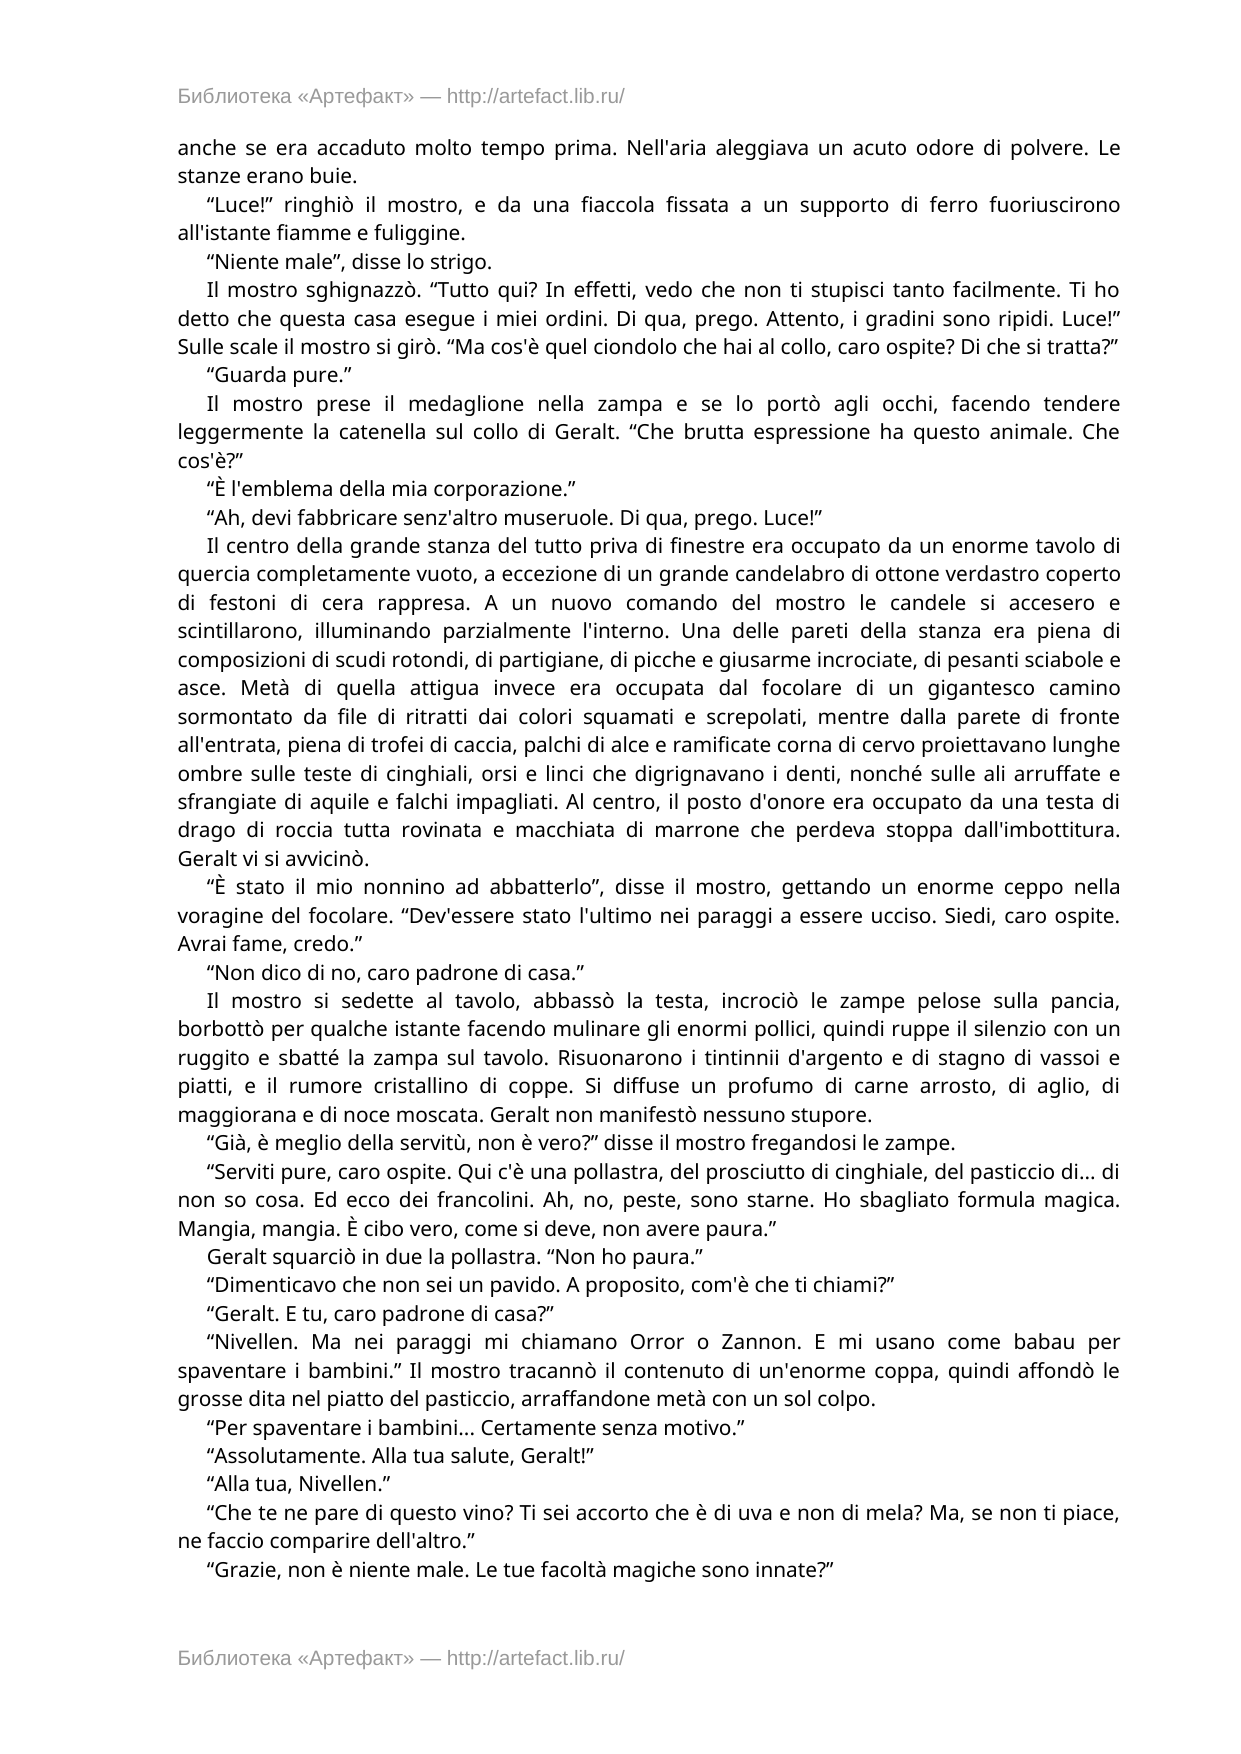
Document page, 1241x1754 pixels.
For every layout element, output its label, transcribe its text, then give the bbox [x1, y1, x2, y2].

text “Geralt. E tu, caro padrone di casa?” [177, 1299, 1122, 1327]
text “Alla tua, Nivellen.” [177, 1469, 1122, 1498]
text “Che te ne pare di questo vino? Ti sei accorto che è di uva e non di mela? Ma, se non ti piace, ne faccio comparire dell'altro.” [177, 1498, 1122, 1555]
text “Guarda pure.” [177, 361, 1122, 389]
text “Per spaventare i bambini... Certamente senza motivo.” [177, 1413, 1122, 1441]
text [177, 133, 1122, 190]
text “Grazie, non è niente male. Le tue facoltà magiche sono innate?” [177, 1555, 1122, 1583]
text “Ah, devi fabbricare senz'altro museruole. Di qua, prego. Luce!” [177, 503, 1122, 531]
text “Già, è meglio della servitù, non è vero?” disse il mostro fregandosi le zampe. [177, 1128, 1122, 1157]
text “Non dico di no, caro padrone di casa.” [177, 958, 1122, 986]
text “Dimenticavo che non sei un pavido. A proposito, com'è che ti chiami?” [177, 1271, 1122, 1299]
text “Assolutamente. Alla tua salute, Geralt!” [177, 1441, 1122, 1469]
text “Serviti pure, caro ospite. Qui c'è una pollastra, del prosciutto di cinghiale, del pasticcio di... di non so cosa. Ed ecco dei francolini. Ah, no, peste, sono starne. Ho sbagliato formula magica. Mangia, mangia. È cibo vero, come si deve, non avere paura.” [177, 1157, 1122, 1242]
text “È l'emblema della mia corporazione.” [177, 474, 1122, 503]
text “Nivellen. Ma nei paraggi mi chiamano Orror o Zannon. E mi usano come babau per spaventare i bambini.” Il mostro tracannò il contenuto di un'enorme coppa, quindi affondò le grosse dita nel piatto del pasticcio, arraffandone metà con un sol colpo. [177, 1327, 1122, 1413]
text Il centro della grande stanza del tutto priva di finestre era occupato da un enorme tavolo di quercia completamente vuoto, a eccezione di un grande candelabro di ottone verdastro coperto di festoni di cera rappresa. A un nuovo comando del mostro le candele si accesero e scintillarono, illuminando parzialmente l'interno. Una delle pareti della stanza era piena di composizioni di scudi rotondi, di partigiane, di picche e giusarme incrociate, di pesanti sciabole e asce. Metà di quella attigua invece era occupata dal focolare di un gigantesco camino sormontato da file di ritratti dai colori squamati e screpolati, mentre dalla parete di fronte all'entrata, piena di trofei di caccia, palchi di alce e ramificate corna di cervo proiettavano lunghe ombre sulle teste di cinghiali, orsi e linci che digrignavano i denti, nonché sulle ali arruffate e sfrangiate di aquile e falchi impagliati. Al centro, il posto d'onore era occupato da una testa di drago di roccia tutta rovinata e macchiata di marrone che perdeva stoppa dall'imbottitura. Geralt vi si avvicinò. [177, 531, 1122, 872]
text Il mostro prese il medaglione nella zampa e se lo portò agli occhi, facendo tendere leggermente la catenella sul collo di Geralt. “Che brutta espressione ha questo animale. Che cos'è?” [177, 389, 1122, 474]
text “Luce!” ringhiò il mostro, e da una fiaccola fissata a un supporto di ferro fuoriuscirono all'istante fiamme e fuliggine. [177, 190, 1122, 247]
text Geralt squarciò in due la pollastra. “Non ho paura.” [177, 1242, 1122, 1271]
text Il mostro si sedette al tavolo, abbassò la testa, incrociò le zampe pelose sulla pancia, borbottò per qualche istante facendo mulinare gli enormi pollici, quindi ruppe il silenzio con un ruggito e sbatté la zampa sul tavolo. Risuonarono i tintinnii d'argento e di stagno di vassoi e piatti, e il rumore cristallino di coppe. Si diffuse un profumo di carne arrosto, di aglio, di maggiorana e di noce moscata. Geralt non manifestò nessuno stupore. [177, 986, 1122, 1128]
text “Niente male”, disse lo strigo. [177, 247, 1122, 275]
text “È stato il mio nonnino ad abbatterlo”, disse il mostro, gettando un enorme ceppo nella voragine del focolare. “Dev'essere stato l'ultimo nei paraggi a essere ucciso. Siedi, caro ospite. Avrai fame, credo.” [177, 872, 1122, 958]
text Il mostro sghignazzò. “Tutto qui? In effetti, vedo che non ti stupisci tanto facilmente. Ti ho detto che questa casa esegue i miei ordini. Di qua, prego. Attento, i gradini sono ripidi. Luce!” Sulle scale il mostro si girò. “Ma cos'è quel ciondolo che hai al collo, caro ospite? Di che si tratta?” [177, 275, 1122, 361]
